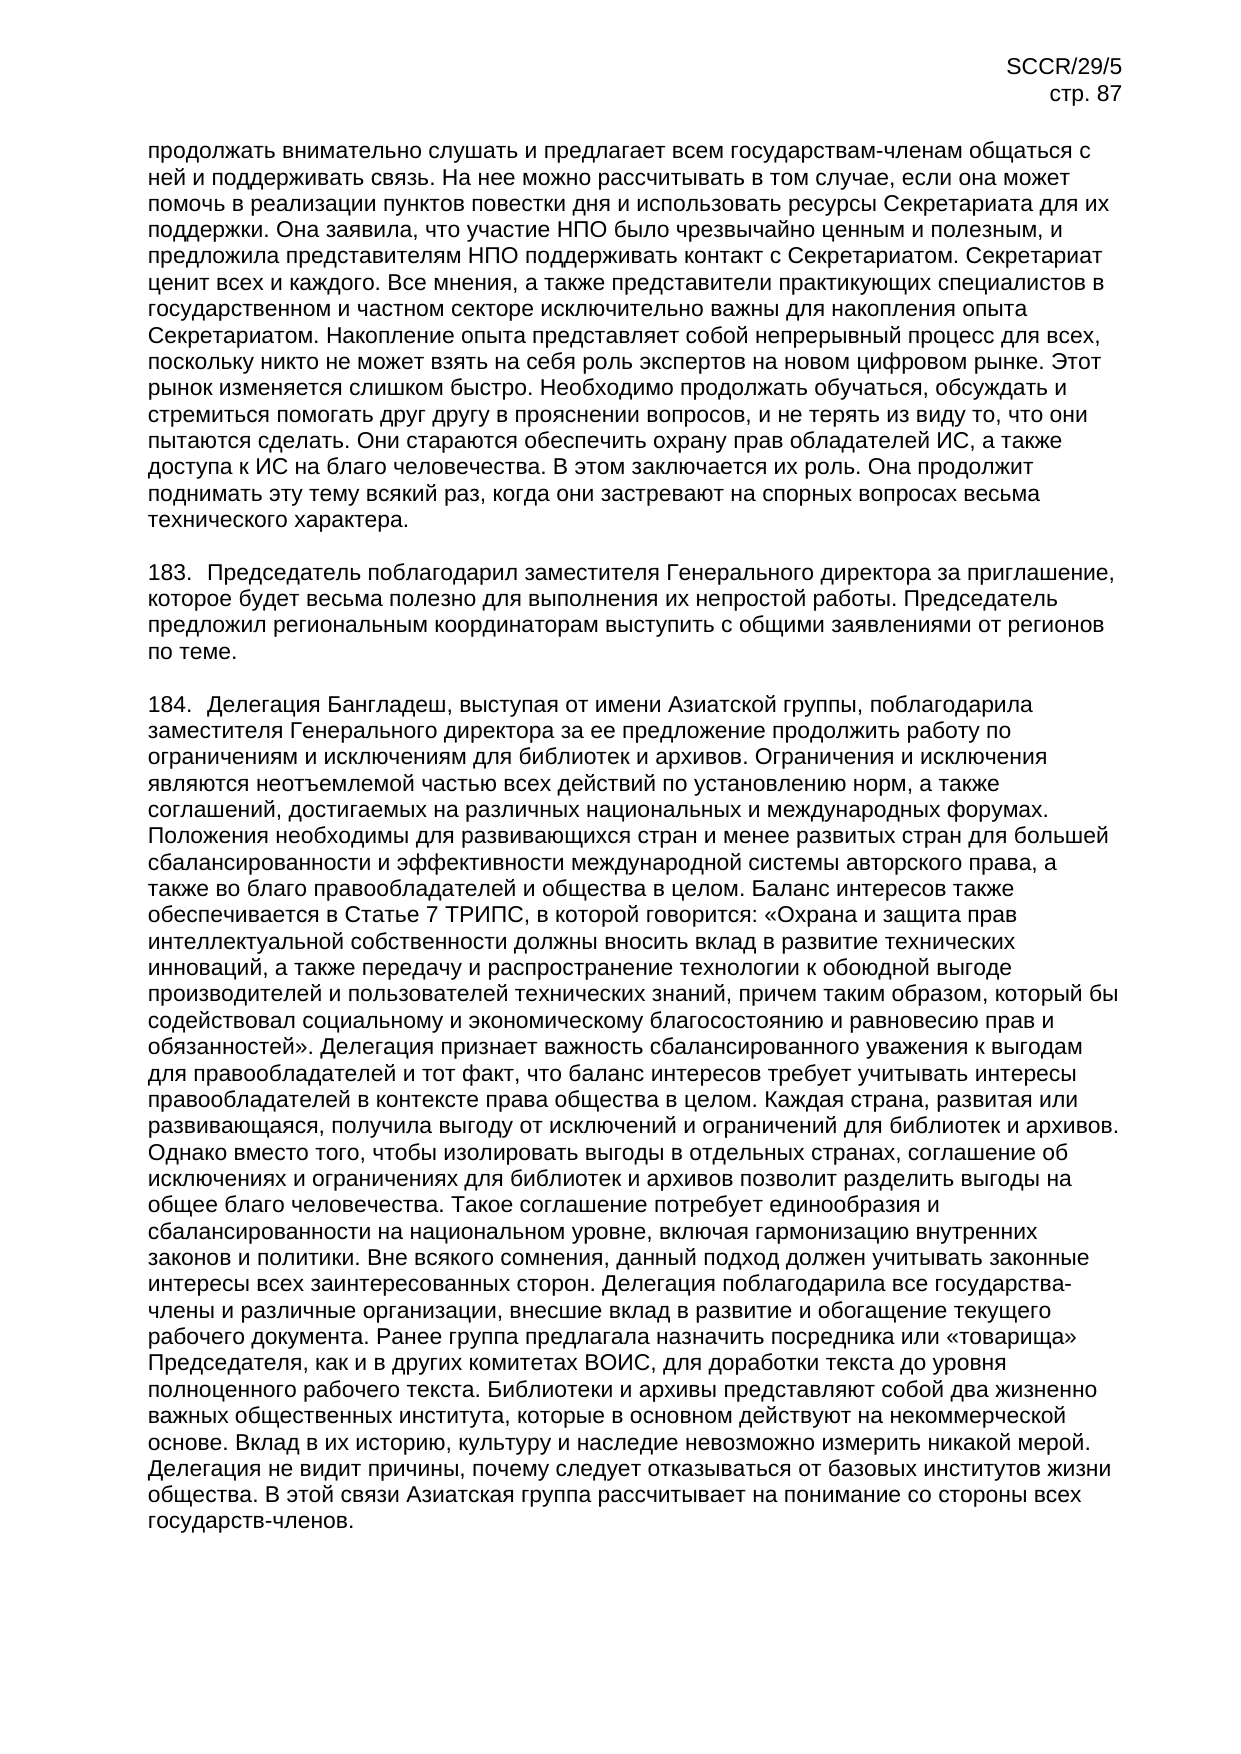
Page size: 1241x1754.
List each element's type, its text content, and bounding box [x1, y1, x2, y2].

list Делегация Бангладеш, выступая от имени Азиатской группы, поблагодарила заместителя Генерального директора за ее предложение продолжить работу по ограничениям и исключениям для библиотек и архивов. Ограничения и исключения являются неотъемлемой частью всех действий по установлению норм, а также соглашений, достигаемых на различных национальных и международных форумах. Положения необходимы для развивающихся стран и менее развитых стран для большей сбалансированности и эффективности международной системы авторского права, а также во благо правообладателей и общества в целом. Баланс интересов также обеспечивается в Статье 7 ТРИПС, в которой говорится: «Охрана и защита прав интеллектуальной собственности должны вносить вклад в развитие технических инноваций, а также передачу и распространение технологии к обоюдной выгоде производителей и пользователей технических знаний, причем таким образом, который бы содействовал социальному и экономическому благосостоянию и равновесию прав и обязанностей». Делегация признает важность сбалансированного уважения к выгодам для правообладателей и тот факт, что баланс интересов требует учитывать интересы правообладателей в контексте права общества в целом. Каждая страна, развитая или развивающаяся, получила выгоду от исключений и ограничений для библиотек и архивов. Однако вместо того, чтобы изолировать выгоды в отдельных странах, соглашение об исключениях и ограничениях для библиотек и архивов позволит разделить выгоды на общее благо человечества. Такое соглашение потребует единообразия и сбалансированности на национальном уровне, включая гармонизацию внутренних законов и политики. Вне всякого сомнения, данный подход должен учитывать законные интересы всех заинтересованных сторон. Делегация поблагодарила все государства-члены и различные организации, внесшие вклад в развитие и обогащение текущего рабочего документа. Ранее группа предлагала назначить посредника или «товарища» Председателя, как и в других комитетах ВОИС, для доработки текста до уровня полноценного рабочего текста. Библиотеки и архивы представляют собой два жизненно важных общественных института, которые в основном действуют на некоммерческой основе. Вклад в их историю, культуру и наследие невозможно измерить никакой мерой. Делегация не видит причины, почему следует отказываться от базовых институтов жизни общества. В этой связи Азиатская группа рассчитывает на понимание со стороны всех государств-членов. [148, 691, 1122, 1534]
list Председатель поблагодарил заместителя Генерального директора за приглашение, которое будет весьма полезно для выполнения их непростой работы. Председатель предложил региональным координаторам выступить с общими заявлениями от регионов по теме. [148, 559, 1122, 664]
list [148, 137, 1122, 532]
